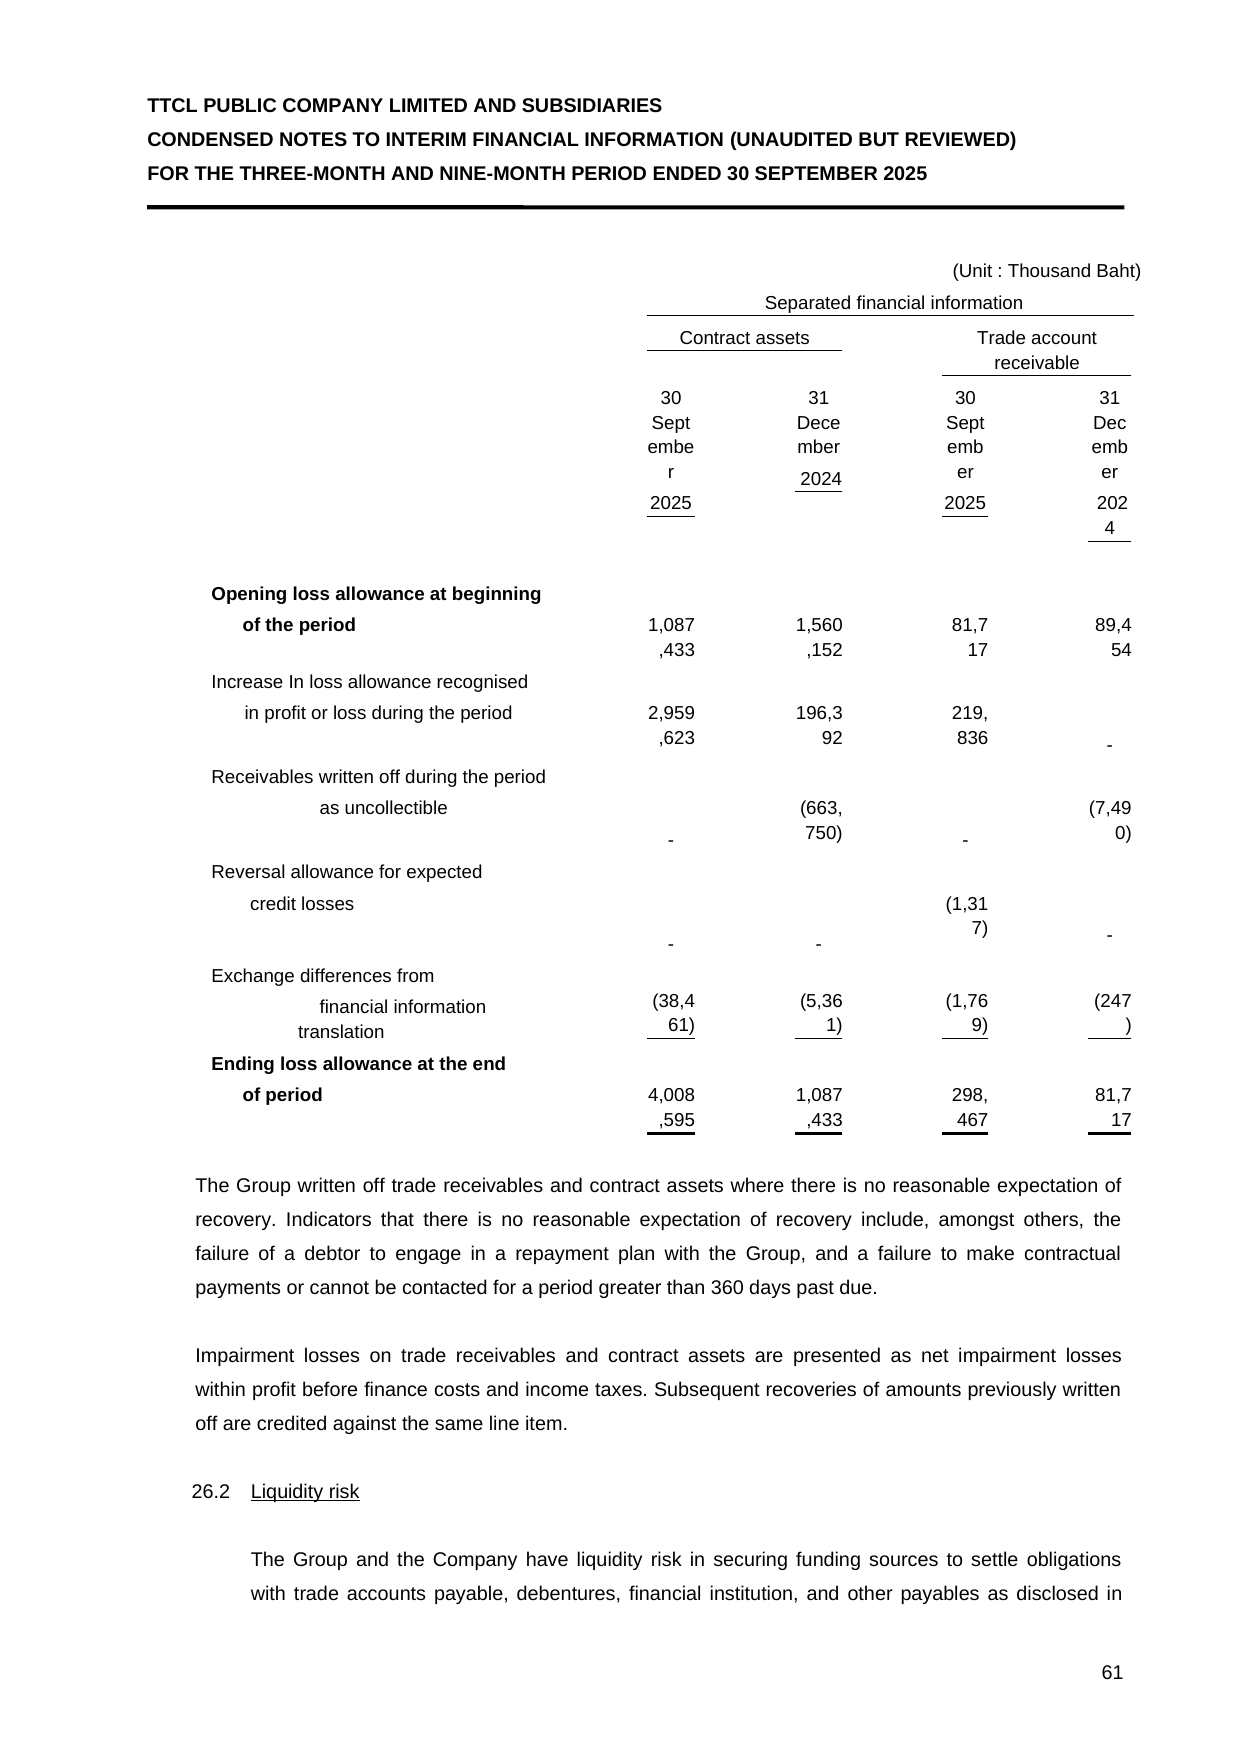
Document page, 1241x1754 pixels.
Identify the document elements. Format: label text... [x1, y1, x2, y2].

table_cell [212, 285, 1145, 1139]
text The Group written off trade receivables and contract assets where there is no reasonable expectation of recovery. Indicators that there is no reasonable expectation of recovery include, amongst others, the failure of a debtor to engage in a repayment plan with the Group, and a failure to make contractual payments or cannot be contacted for a period greater than 360 days past due. [195, 1173, 1123, 1298]
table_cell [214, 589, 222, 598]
list Liquidity risk [191, 1480, 1123, 1503]
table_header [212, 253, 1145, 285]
text Impairment losses on trade receivables and contract assets are presented as net impairment losses within profit before finance costs and income taxes. Subsequent recoveries of amounts previously written off are credited against the same line item. [195, 1344, 1123, 1434]
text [251, 1548, 1123, 1605]
